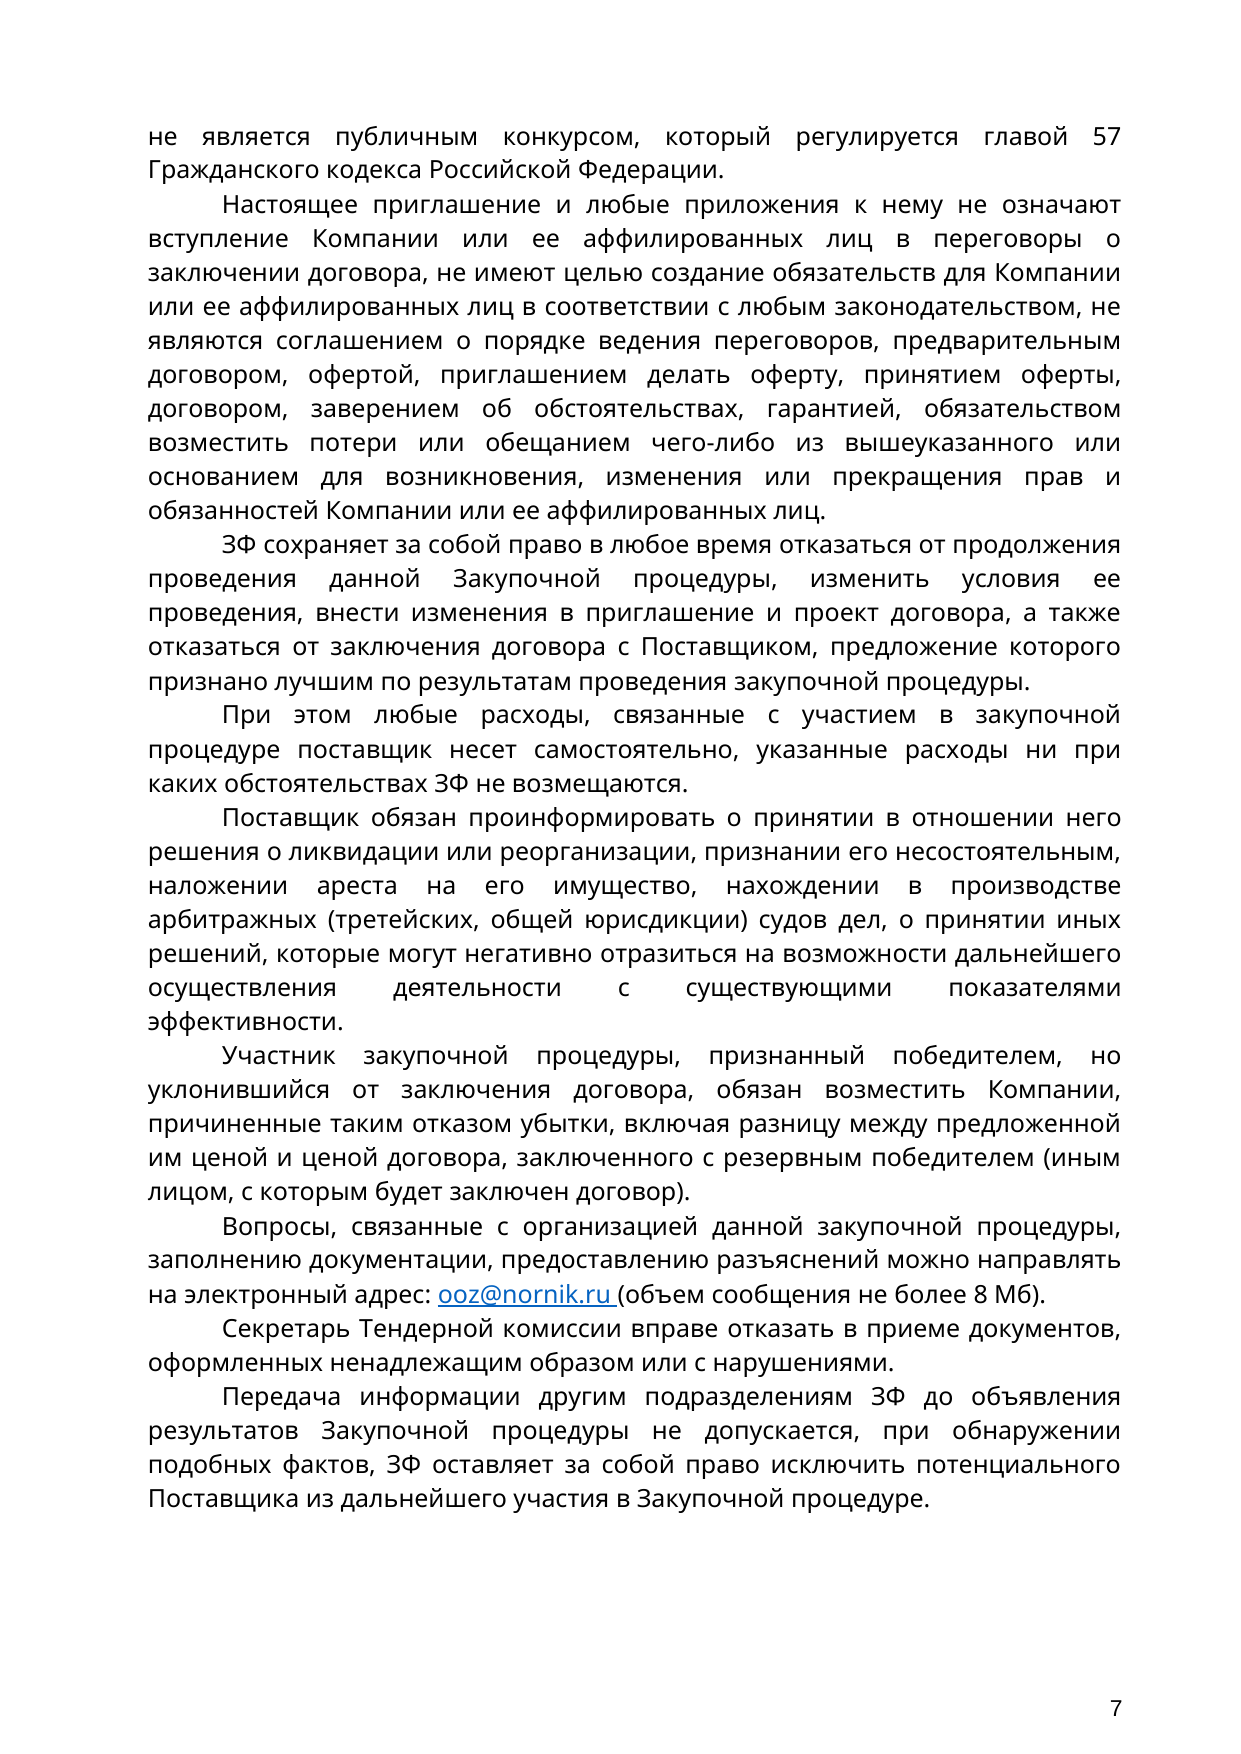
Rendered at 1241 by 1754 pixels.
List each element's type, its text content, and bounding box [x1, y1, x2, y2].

text Участник закупочной процедуры, признанный победителем, но уклонившийся от заключения договора, обязан возместить Компании, причиненные таким отказом убытки, включая разницу между предложенной им ценой и ценой договора, заключенного с резервным победителем (иным лицом, с которым будет заключен договор). [148, 1038, 1122, 1208]
text Вопросы, связанные с организацией данной закупочной процедуры, заполнению документации, предоставлению разъяснений можно направлять на электронный адрес: ooz@nornik.ru (объем сообщения не более 8 Мб). [148, 1208, 1122, 1310]
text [148, 118, 1122, 186]
text Секретарь Тендерной комиссии вправе отказать в приеме документов, оформленных ненадлежащим образом или с нарушениями. [148, 1310, 1122, 1378]
text Настоящее приглашение и любые приложения к нему не означают вступление Компании или ее аффилированных лиц в переговоры о заключении договора, не имеют целью создание обязательств для Компании или ее аффилированных лиц в соответствии с любым законодательством, не являются соглашением о порядке ведения переговоров, предварительным договором, офертой, приглашением делать оферту, принятием оферты, договором, заверением об обстоятельствах, гарантией, обязательством возместить потери или обещанием чего-либо из вышеуказанного или основанием для возникновения, изменения или прекращения прав и обязанностей Компании или ее аффилированных лиц. [148, 186, 1122, 527]
text При этом любые расходы, связанные с участием в закупочной процедуре поставщик несет самостоятельно, указанные расходы ни при каких обстоятельствах ЗФ не возмещаются. [148, 697, 1122, 799]
text Поставщик обязан проинформировать о принятии в отношении него решения о ликвидации или реорганизации, признании его несостоятельным, наложении ареста на его имущество, нахождении в производстве арбитражных (третейских, общей юрисдикции) судов дел, о принятии иных решений, которые могут негативно отразиться на возможности дальнейшего осуществления деятельности с существующими показателями эффективности. [148, 799, 1122, 1038]
text ЗФ сохраняет за собой право в любое время отказаться от продолжения проведения данной Закупочной процедуры, изменить условия ее проведения, внести изменения в приглашение и проект договора, а также отказаться от заключения договора с Поставщиком, предложение которого признано лучшим по результатам проведения закупочной процедуры. [148, 527, 1122, 697]
text Передача информации другим подразделениям ЗФ до объявления результатов Закупочной процедуры не допускается, при обнаружении подобных фактов, ЗФ оставляет за собой право исключить потенциального Поставщика из дальнейшего участия в Закупочной процедуре. [148, 1378, 1122, 1515]
